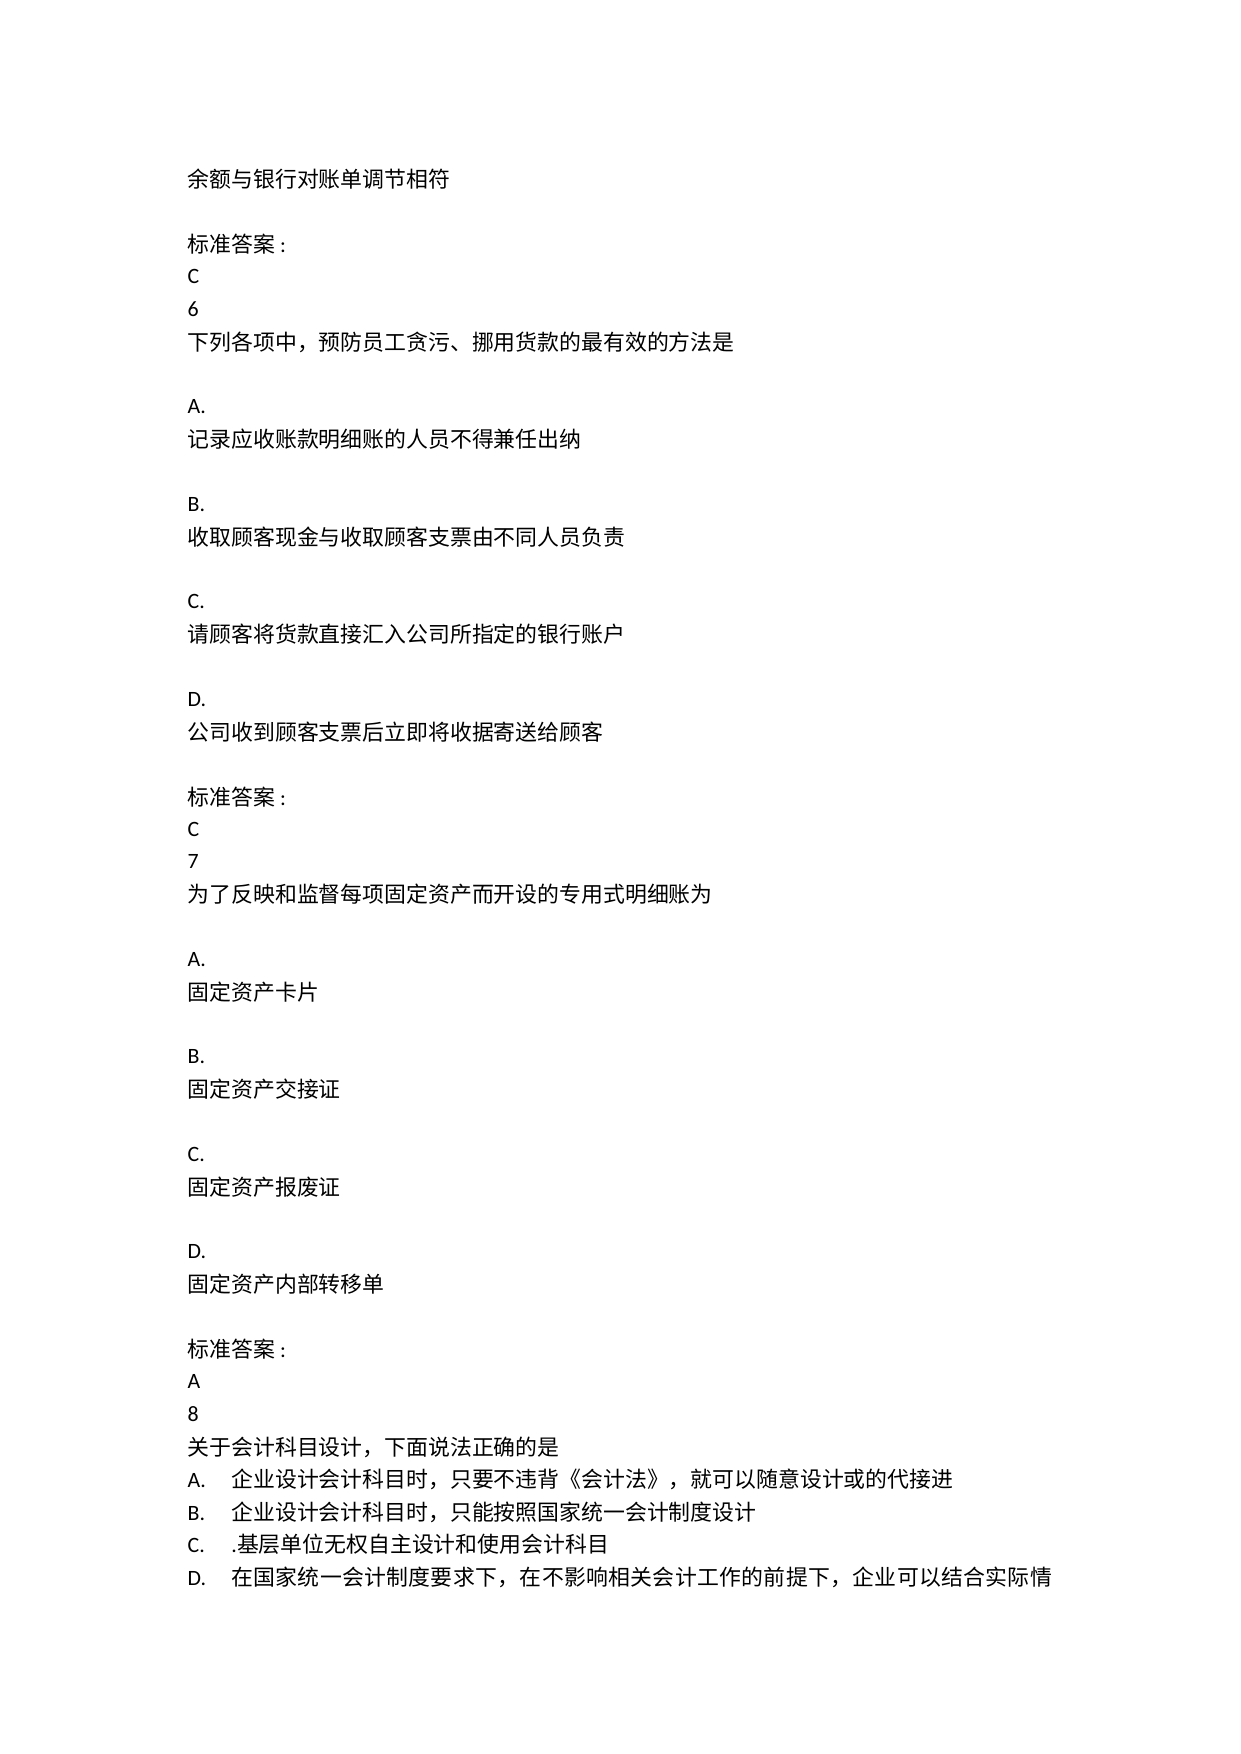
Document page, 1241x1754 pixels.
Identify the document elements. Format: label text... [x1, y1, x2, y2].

text C. [187, 1137, 1053, 1169]
text 为了反映和监督每项固定资产而开设的专用式明细账为 [187, 877, 1053, 909]
text C. .基层单位无权自主设计和使用会计科目 [187, 1527, 1053, 1559]
text B. 企业设计会计科目时，只能按照国家统一会计制度设计 [187, 1494, 1053, 1527]
text C [187, 259, 1053, 292]
text 公司收到顾客支票后立即将收据寄送给顾客 [187, 714, 1053, 747]
text C [187, 812, 1053, 844]
text 固定资产卡片 [187, 974, 1053, 1007]
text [187, 1559, 1053, 1592]
text 标准答案 : [187, 227, 1053, 259]
text C. [187, 584, 1053, 617]
text 固定资产内部转移单 [187, 1267, 1053, 1299]
text 下列各项中，预防员工贪污、挪用货款的最有效的方法是 [187, 324, 1053, 357]
text 标准答案 : [187, 1332, 1053, 1364]
text 固定资产报废证 [187, 1169, 1053, 1202]
text 关于会计科目设计，下面说法正确的是 [187, 1429, 1053, 1462]
text 6 [187, 292, 1053, 324]
text A. [187, 942, 1053, 974]
text 固定资产交接证 [187, 1072, 1053, 1104]
text B. [187, 487, 1053, 519]
text 7 [187, 844, 1053, 877]
text A [187, 1364, 1053, 1397]
text A. 企业设计会计科目时，只要不违背《会计法》，就可以随意设计或的代接进 [187, 1462, 1053, 1494]
text D. [187, 682, 1053, 714]
text 请顾客将货款直接汇入公司所指定的银行账户 [187, 617, 1053, 649]
text 记录应收账款明细账的人员不得兼任出纳 [187, 422, 1053, 454]
text 收取顾客现金与收取顾客支票由不同人员负责 [187, 519, 1053, 552]
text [187, 162, 1053, 194]
text D. [187, 1234, 1053, 1267]
text B. [187, 1039, 1053, 1072]
text A. [187, 389, 1053, 422]
text 8 [187, 1397, 1053, 1429]
text 标准答案 : [187, 779, 1053, 812]
